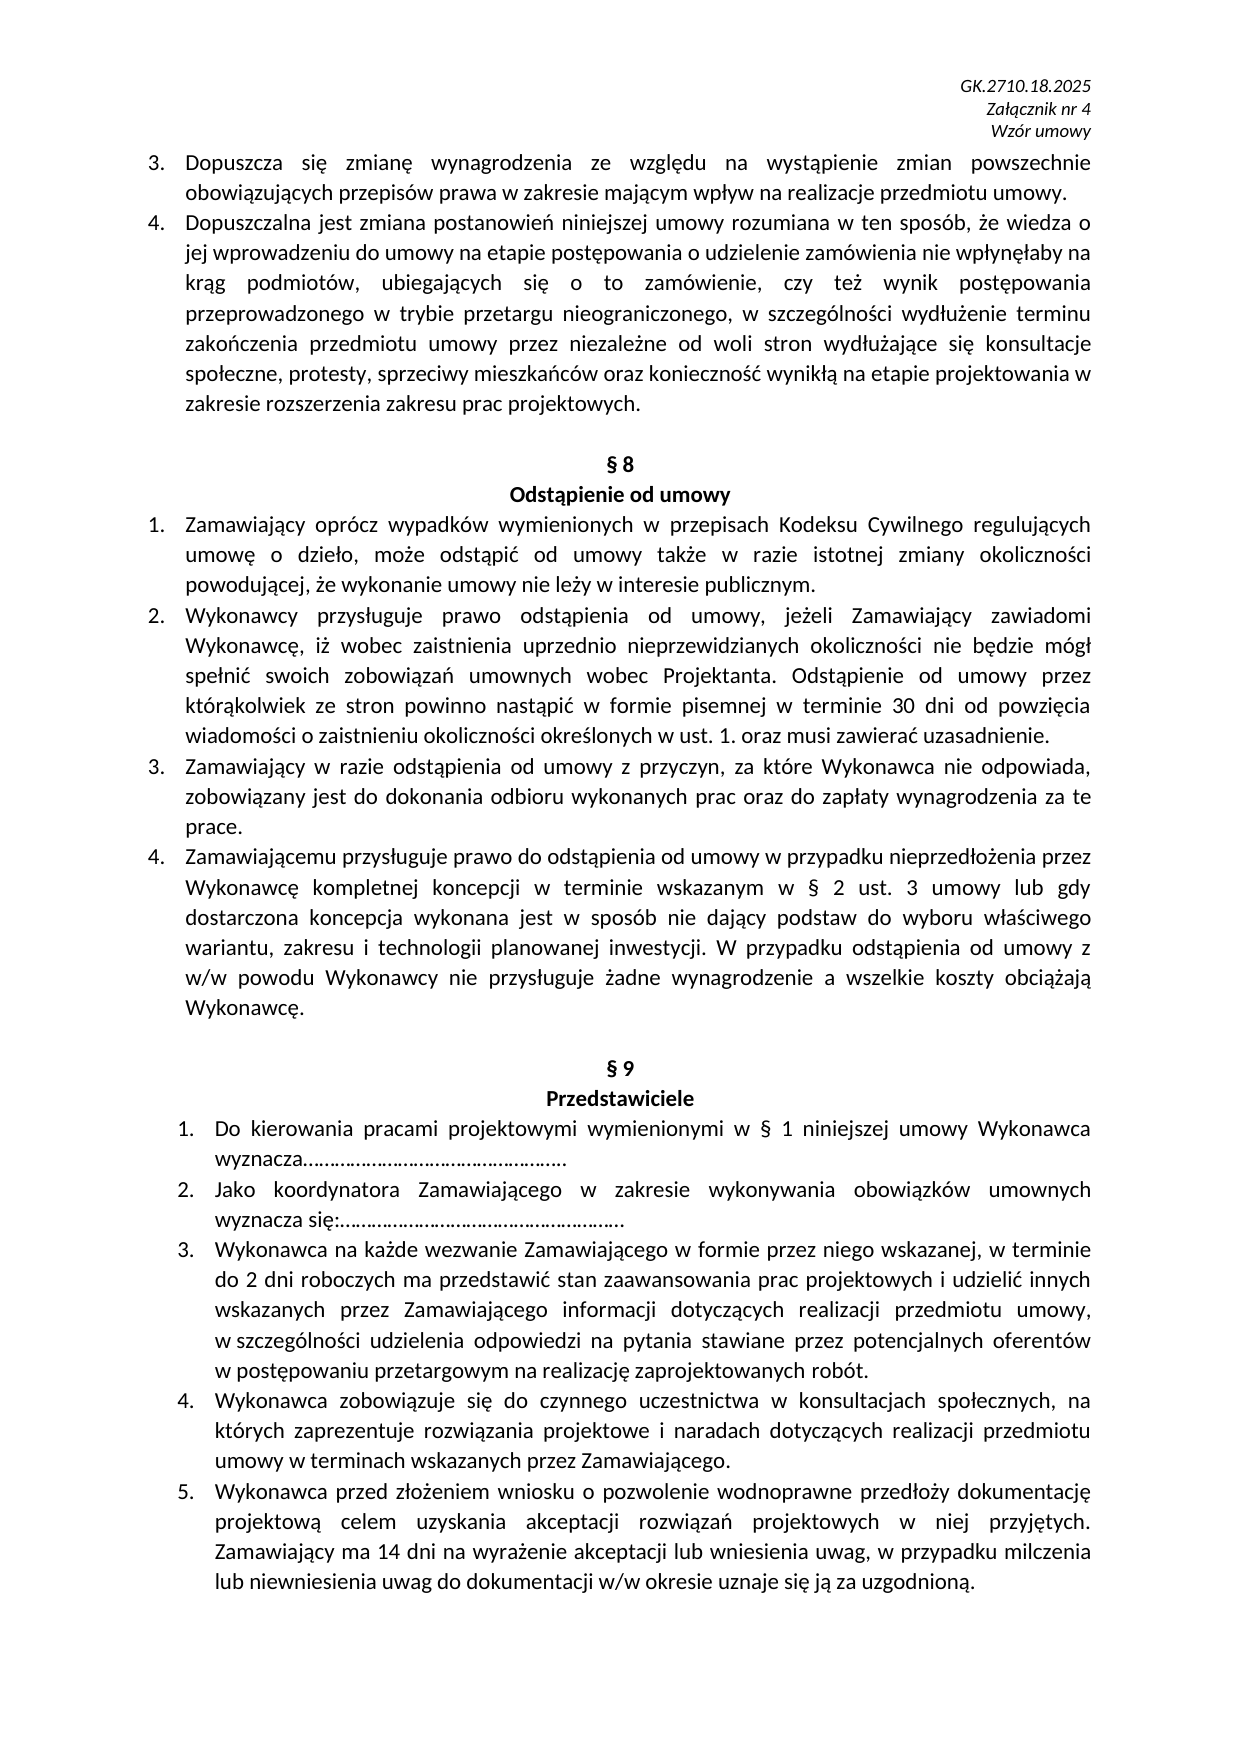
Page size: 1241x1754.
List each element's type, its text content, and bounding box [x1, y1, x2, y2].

list Wykonawcy przysługuje prawo odstąpienia od umowy, jeżeli Zamawiający zawiadomi Wykonawcę, iż wobec zaistnienia uprzednio nieprzewidzianych okoliczności nie będzie mógł spełnić swoich zobowiązań umownych wobec Projektanta. Odstąpienie od umowy przez którąkolwiek ze stron powinno nastąpić w formie pisemnej w terminie 30 dni od powzięcia wiadomości o zaistnieniu okoliczności określonych w ust. 1. oraz musi zawierać uzasadnienie. [148, 601, 1093, 749]
list Do kierowania pracami projektowymi wymienionymi w § 1 niniejszej umowy Wykonawca wyznacza………………………………………….. [177, 1114, 1093, 1172]
list Wykonawca przed złożeniem wniosku o pozwolenie wodnoprawne przedłoży dokumentację projektową celem uzyskania akceptacji rozwiązań projektowych w niej przyjętych. Zamawiający ma 14 dni na wyrażenie akceptacji lub wniesienia uwag, w przypadku milczenia lub niewniesienia uwag do dokumentacji w/w okresie uznaje się ją za uzgodnioną. [177, 1477, 1093, 1595]
list Zamawiający w razie odstąpienia od umowy z przyczyn, za które Wykonawca nie odpowiada, zobowiązany jest do dokonania odbioru wykonanych prac oraz do zapłaty wynagrodzenia za te prace. [148, 752, 1093, 840]
text Przedstawiciele [148, 1084, 1093, 1112]
text Odstąpienie od umowy [148, 480, 1093, 508]
text § 8 [148, 450, 1093, 478]
list Dopuszczalna jest zmiana postanowień niniejszej umowy rozumiana w ten sposób, że wiedza o jej wprowadzeniu do umowy na etapie postępowania o udzielenie zamówienia nie wpłynęłaby na krąg podmiotów, ubiegających się o to zamówienie, czy też wynik postępowania przeprowadzonego w trybie przetargu nieograniczonego, w szczególności wydłużenie terminu zakończenia przedmiotu umowy przez niezależne od woli stron wydłużające się konsultacje społeczne, protesty, sprzeciwy mieszkańców oraz konieczność wynikłą na etapie projektowania w zakresie rozszerzenia zakresu prac projektowych. [148, 208, 1093, 417]
list Jako koordynatora Zamawiającego w zakresie wykonywania obowiązków umownych wyznacza się:……………………………………………… [177, 1175, 1093, 1233]
list Zamawiającemu przysługuje prawo do odstąpienia od umowy w przypadku nieprzedłożenia przez Wykonawcę kompletnej koncepcji w terminie wskazanym w § 2 ust. 3 umowy lub gdy dostarczona koncepcja wykonana jest w sposób nie dający podstaw do wyboru właściwego wariantu, zakresu i technologii planowanej inwestycji. W przypadku odstąpienia od umowy z w/w powodu Wykonawcy nie przysługuje żadne wynagrodzenie a wszelkie koszty obciążają Wykonawcę. [148, 842, 1093, 1021]
list Wykonawca zobowiązuje się do czynnego uczestnictwa w konsultacjach społecznych, na których zaprezentuje rozwiązania projektowe i naradach dotyczących realizacji przedmiotu umowy w terminach wskazanych przez Zamawiającego. [177, 1386, 1093, 1474]
list Wykonawca na każde wezwanie Zamawiającego w formie przez niego wskazanej, w terminie do 2 dni roboczych ma przedstawić stan zaawansowania prac projektowych i udzielić innych wskazanych przez Zamawiającego informacji dotyczących realizacji przedmiotu umowy, w szczególności udzielenia odpowiedzi na pytania stawiane przez potencjalnych oferentów w postępowaniu przetargowym na realizację zaprojektowanych robót. [177, 1235, 1093, 1384]
list Zamawiający oprócz wypadków wymienionych w przepisach Kodeksu Cywilnego regulujących umowę o dzieło, może odstąpić od umowy także w razie istotnej zmiany okoliczności powodującej, że wykonanie umowy nie leży w interesie publicznym. [148, 510, 1093, 598]
list Dopuszcza się zmianę wynagrodzenia ze względu na wystąpienie zmian powszechnie obowiązujących przepisów prawa w zakresie mającym wpływ na realizacje przedmiotu umowy. [148, 148, 1093, 206]
text § 9 [148, 1054, 1093, 1082]
